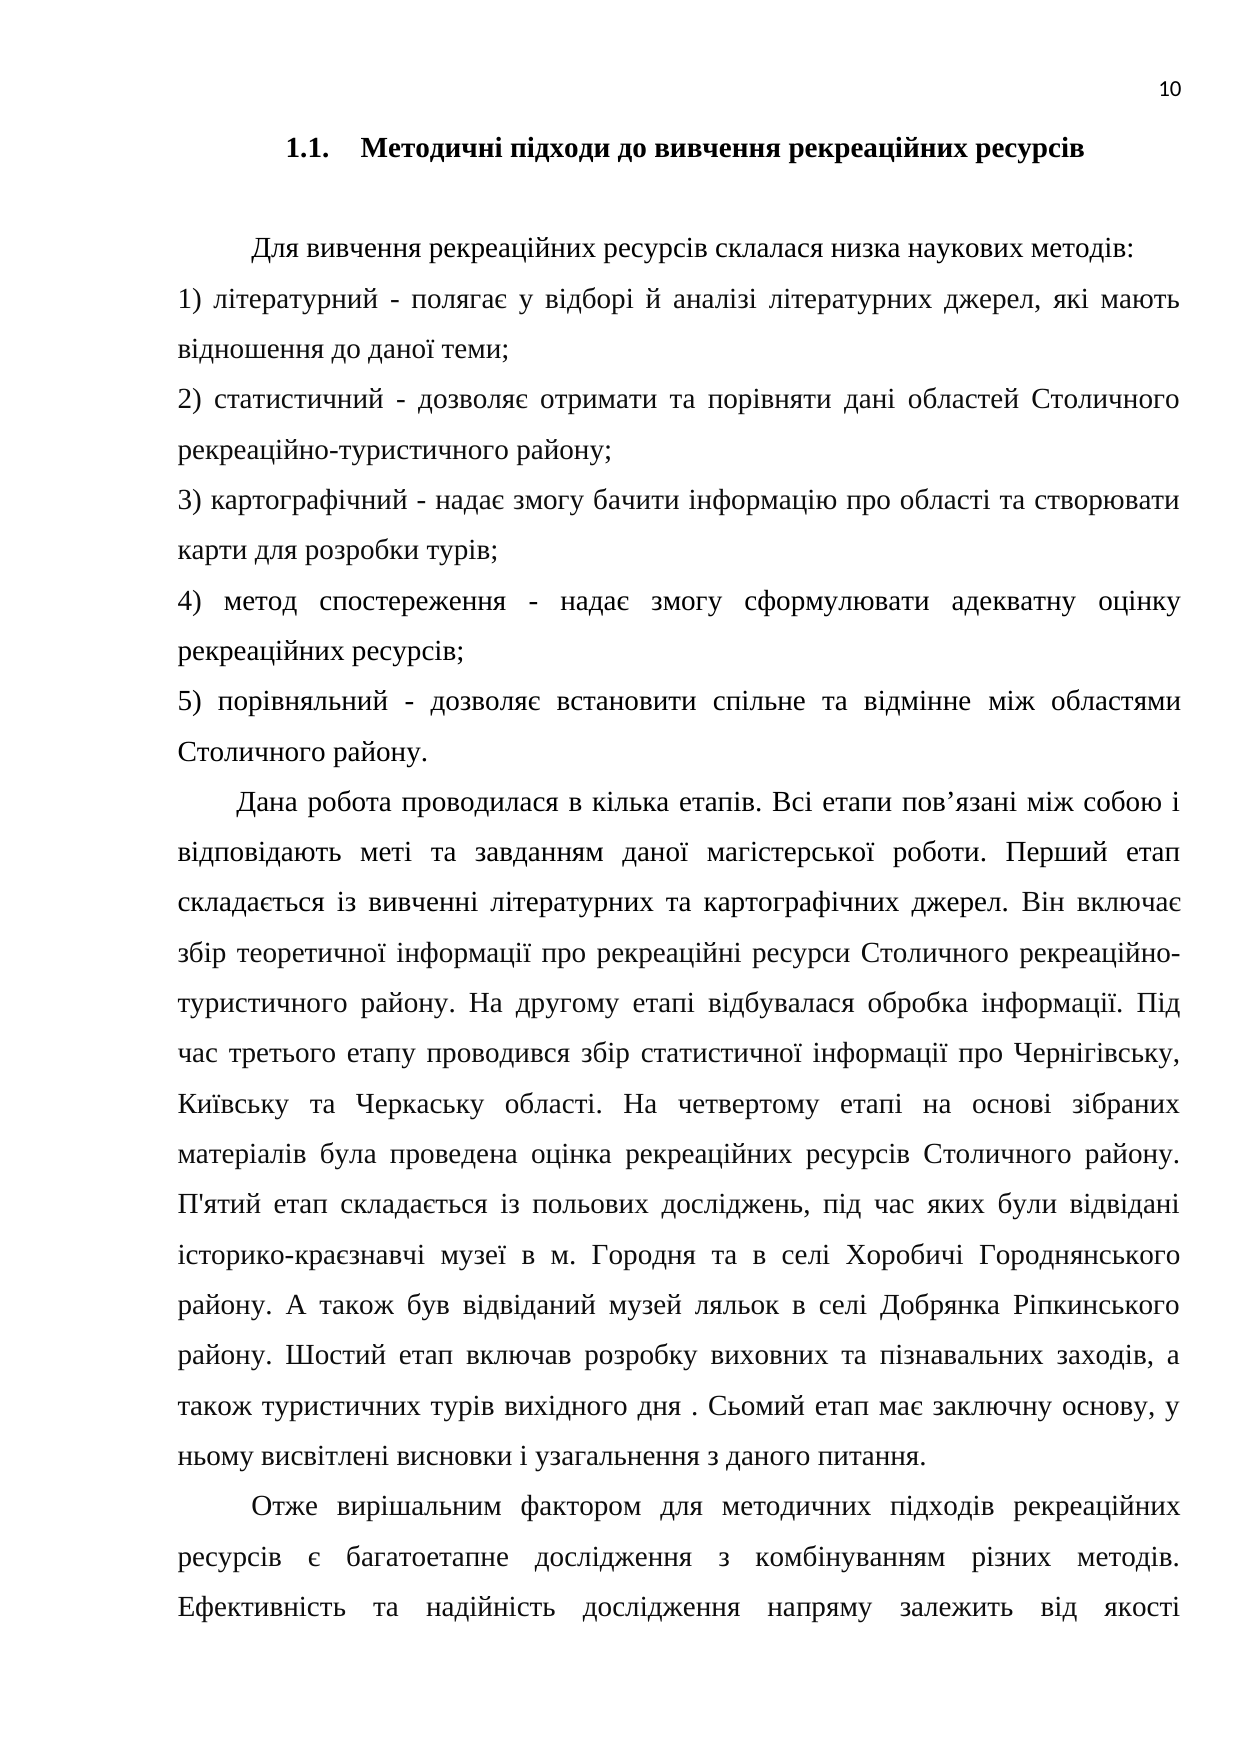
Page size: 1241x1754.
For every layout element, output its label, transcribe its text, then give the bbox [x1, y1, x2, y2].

text 4) метод спостереження - надає змогу сформулювати адекватну оцінку рекреаційних ресурсів; [177, 583, 1181, 667]
text Дана робота проводилася в кілька етапів. Всі етапи пов’язані між собою і відповідають меті та завданням даної магістерської роботи. Перший етап складається із вивченні літературних та картографічних джерел. Він включає збір теоретичної інформації про рекреаційні ресурси Столичного рекреаційно-туристичного району. На другому етапі відбувалася обробка інформації. Під час третього етапу проводився збір статистичної інформації про Чернігівську, Київську та Черкаську області. На четвертому етапі на основі зібраних матеріалів була проведена оцінка рекреаційних ресурсів Столичного району. П'ятий етап складається із польових досліджень, під час яких були відвідані історико-краєзнавчі музеї в м. Городня та в селі Хоробичі Городнянського району. А також був відвіданий музей ляльок в селі Добрянка Ріпкинського району. Шостий етап включав розробку виховних та пізнавальних заходів, а також туристичних турів вихідного дня . Сьомий етап має заключну основу, у ньому висвітлені висновки і узагальнення з даного питання. [177, 784, 1181, 1472]
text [177, 1488, 1181, 1622]
text 3) картографічний - надає змогу бачити інформацію про області та створювати карти для розробки турів; [177, 482, 1181, 566]
text Для вивчення рекреаційних ресурсів склалася низка наукових методів: [177, 231, 1181, 264]
text 5) порівняльний - дозволяє встановити спільне та відмінне між областями Столичного району. [177, 683, 1181, 767]
list Методичні підходи до вивчення рекреаційних ресурсів [285, 130, 1181, 163]
text 2) статистичний - дозволяє отримати та порівняти дані областей Столичного рекреаційно-туристичного району; [177, 381, 1181, 465]
text 1) літературний - полягає у відборі й аналізі літературних джерел, які мають відношення до даної теми; [177, 281, 1181, 365]
